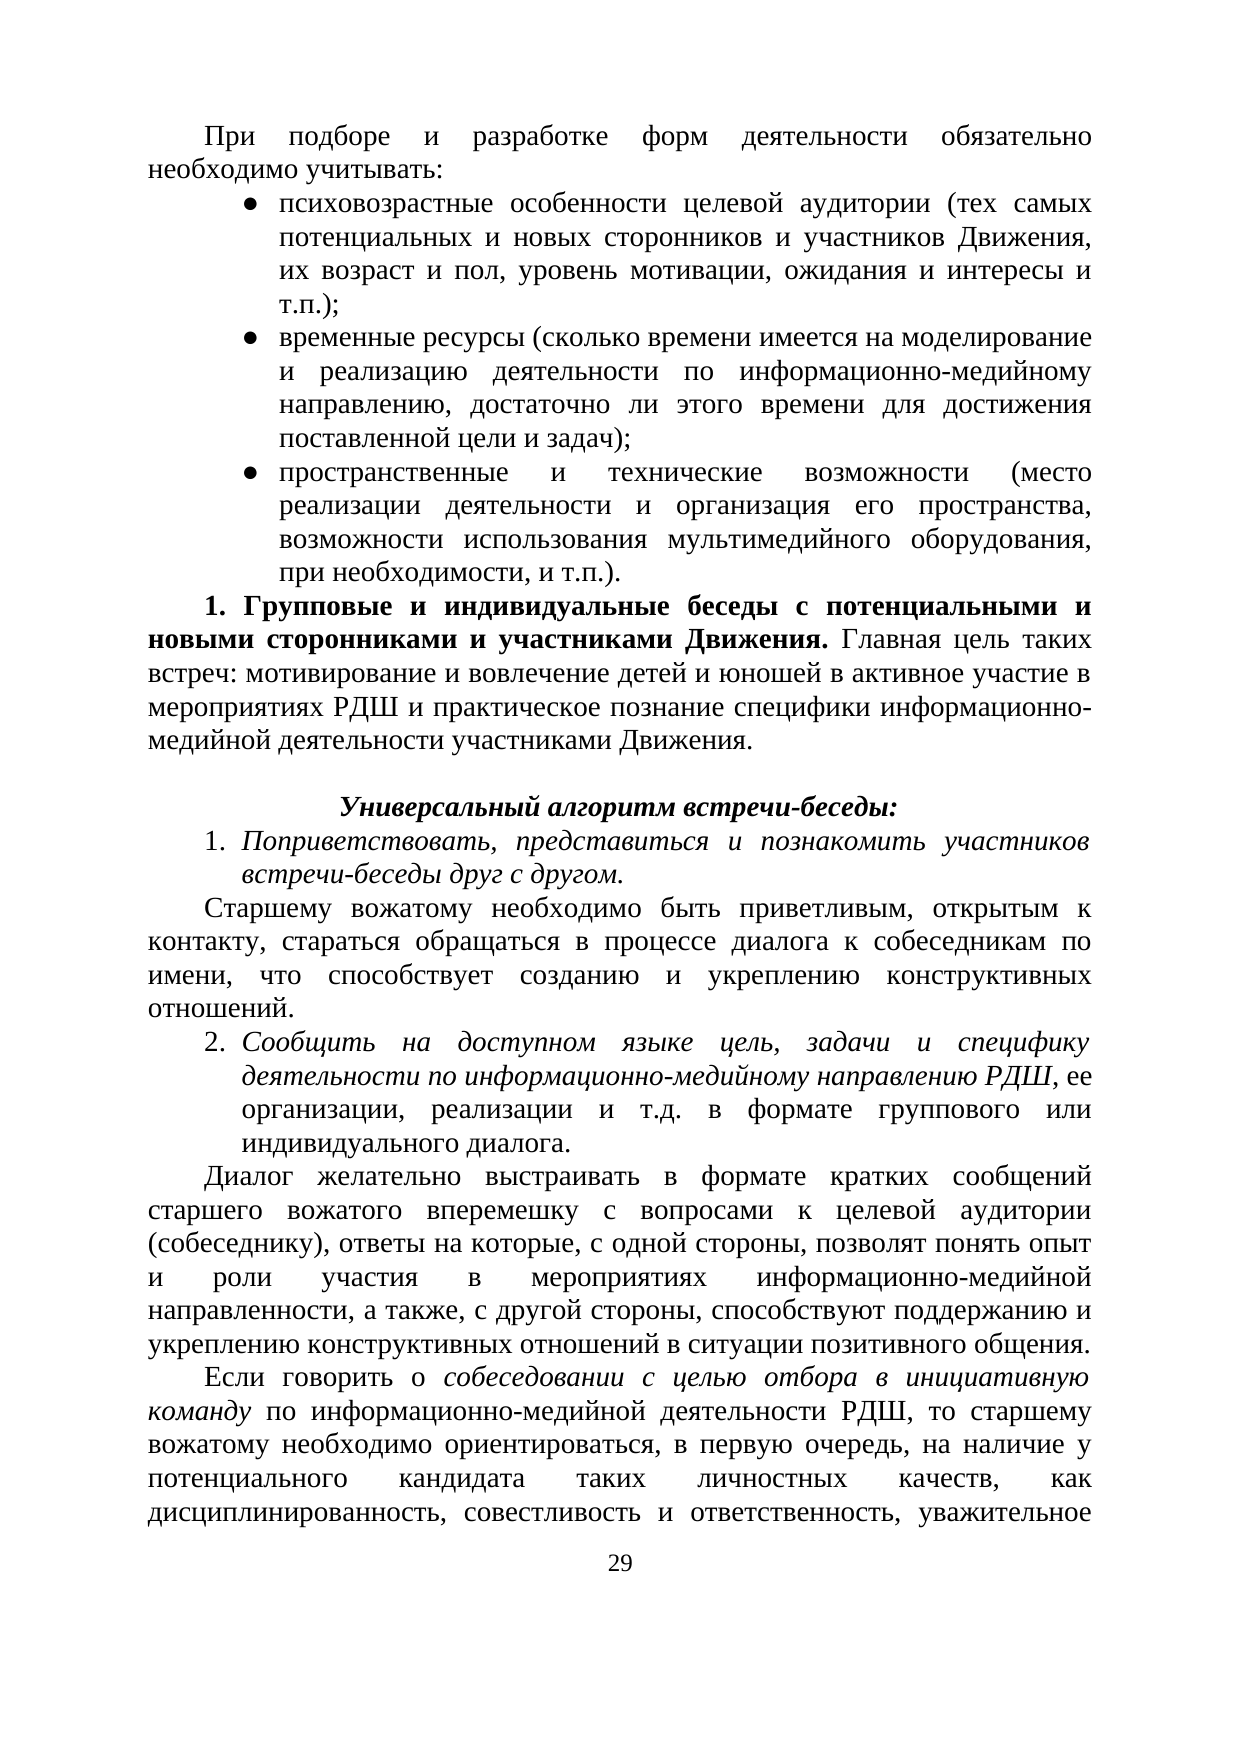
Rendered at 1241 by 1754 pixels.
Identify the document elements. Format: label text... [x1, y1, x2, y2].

text 1. Групповые и индивидуальные беседы с потенциальными и новыми сторонниками и участниками Движения. Главная цель таких встреч: мотивирование и вовлечение детей и юношей в активное участие в мероприятиях РДШ и практическое познание специфики информационно-медийной деятельности участниками Движения. [148, 588, 1092, 756]
list временные ресурсы (сколько времени имеется на моделирование и реализацию деятельности по информационно-медийному направлению, достаточно ли этого времени для достижения поставленной цели и задач); [241, 319, 1092, 454]
list психовозрастные особенности целевой аудитории (тех самых потенциальных и новых сторонников и участников Движения, их возраст и пол, уровень мотивации, ожидания и интересы и т.п.); [241, 185, 1092, 319]
text Старшему вожатому необходимо быть приветливым, открытым к контакту, стараться обращаться в процессе диалога к собеседникам по имени, что способствует созданию и укреплению конструктивных отношений. [148, 890, 1092, 1024]
text Диалог желательно выстраивать в формате кратких сообщений старшего вожатого вперемешку с вопросами к целевой аудитории (собеседнику), ответы на которые, с одной стороны, позволят понять опыт и роли участия в мероприятиях информационно-медийной направленности, а также, с другой стороны, способствуют поддержанию и укреплению конструктивных отношений в ситуации позитивного общения. [148, 1158, 1092, 1359]
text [148, 1359, 1092, 1527]
list Поприветствовать, представиться и познакомить участников встречи-беседы друг с другом. [204, 823, 1092, 890]
list пространственные и технические возможности (место реализации деятельности и организация его пространства, возможности использования мультимедийного оборудования, при необходимости, и т.п.). [241, 454, 1092, 588]
text При подборе и разработке форм деятельности обязательно необходимо учитывать: [148, 118, 1092, 185]
text Универсальный алгоритм встречи-беседы: [148, 789, 1092, 823]
list Сообщить на доступном языке цель, задачи и специфику деятельности по информационно-медийному направлению РДШ, ее организации, реализации и т.д. в формате группового или индивидуального диалога. [204, 1024, 1092, 1158]
